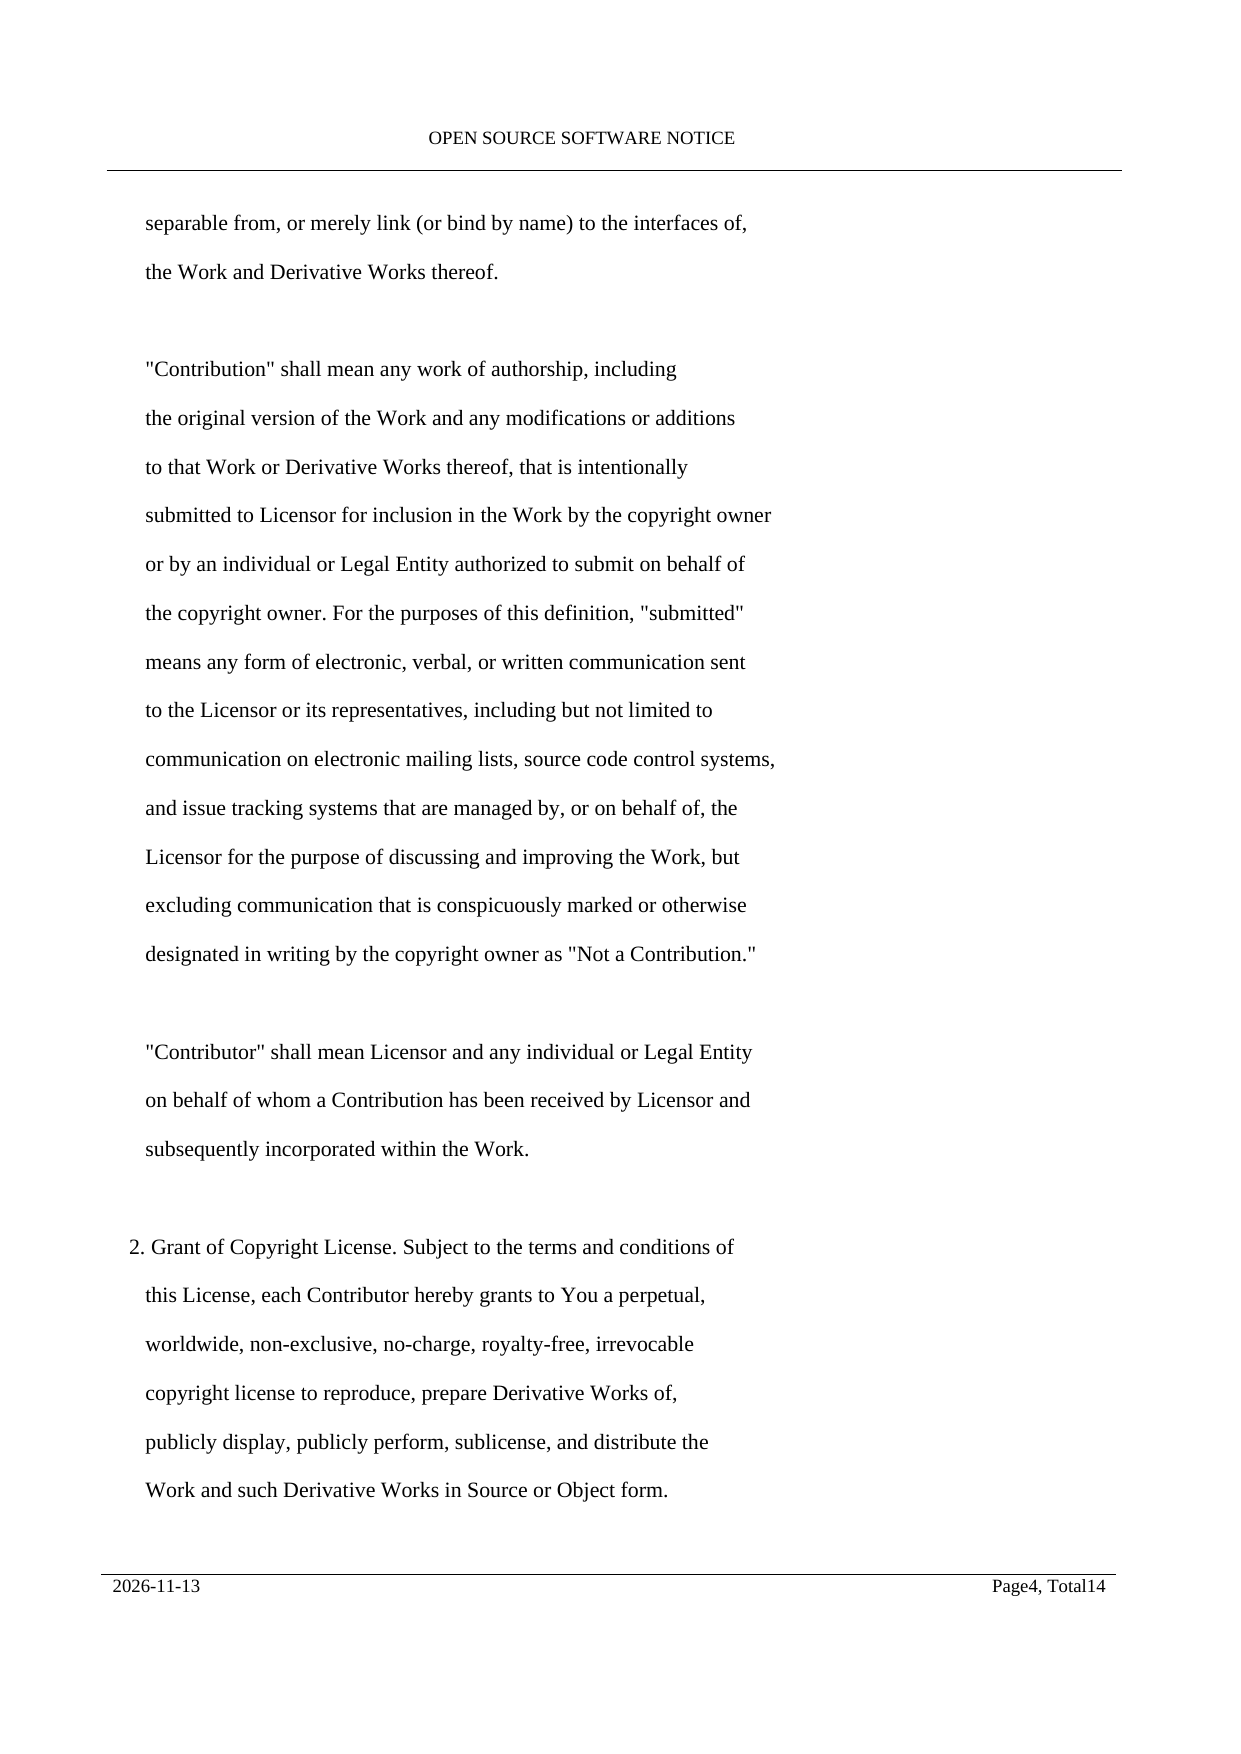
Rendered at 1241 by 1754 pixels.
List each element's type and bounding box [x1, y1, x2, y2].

text [112, 206, 1128, 1506]
